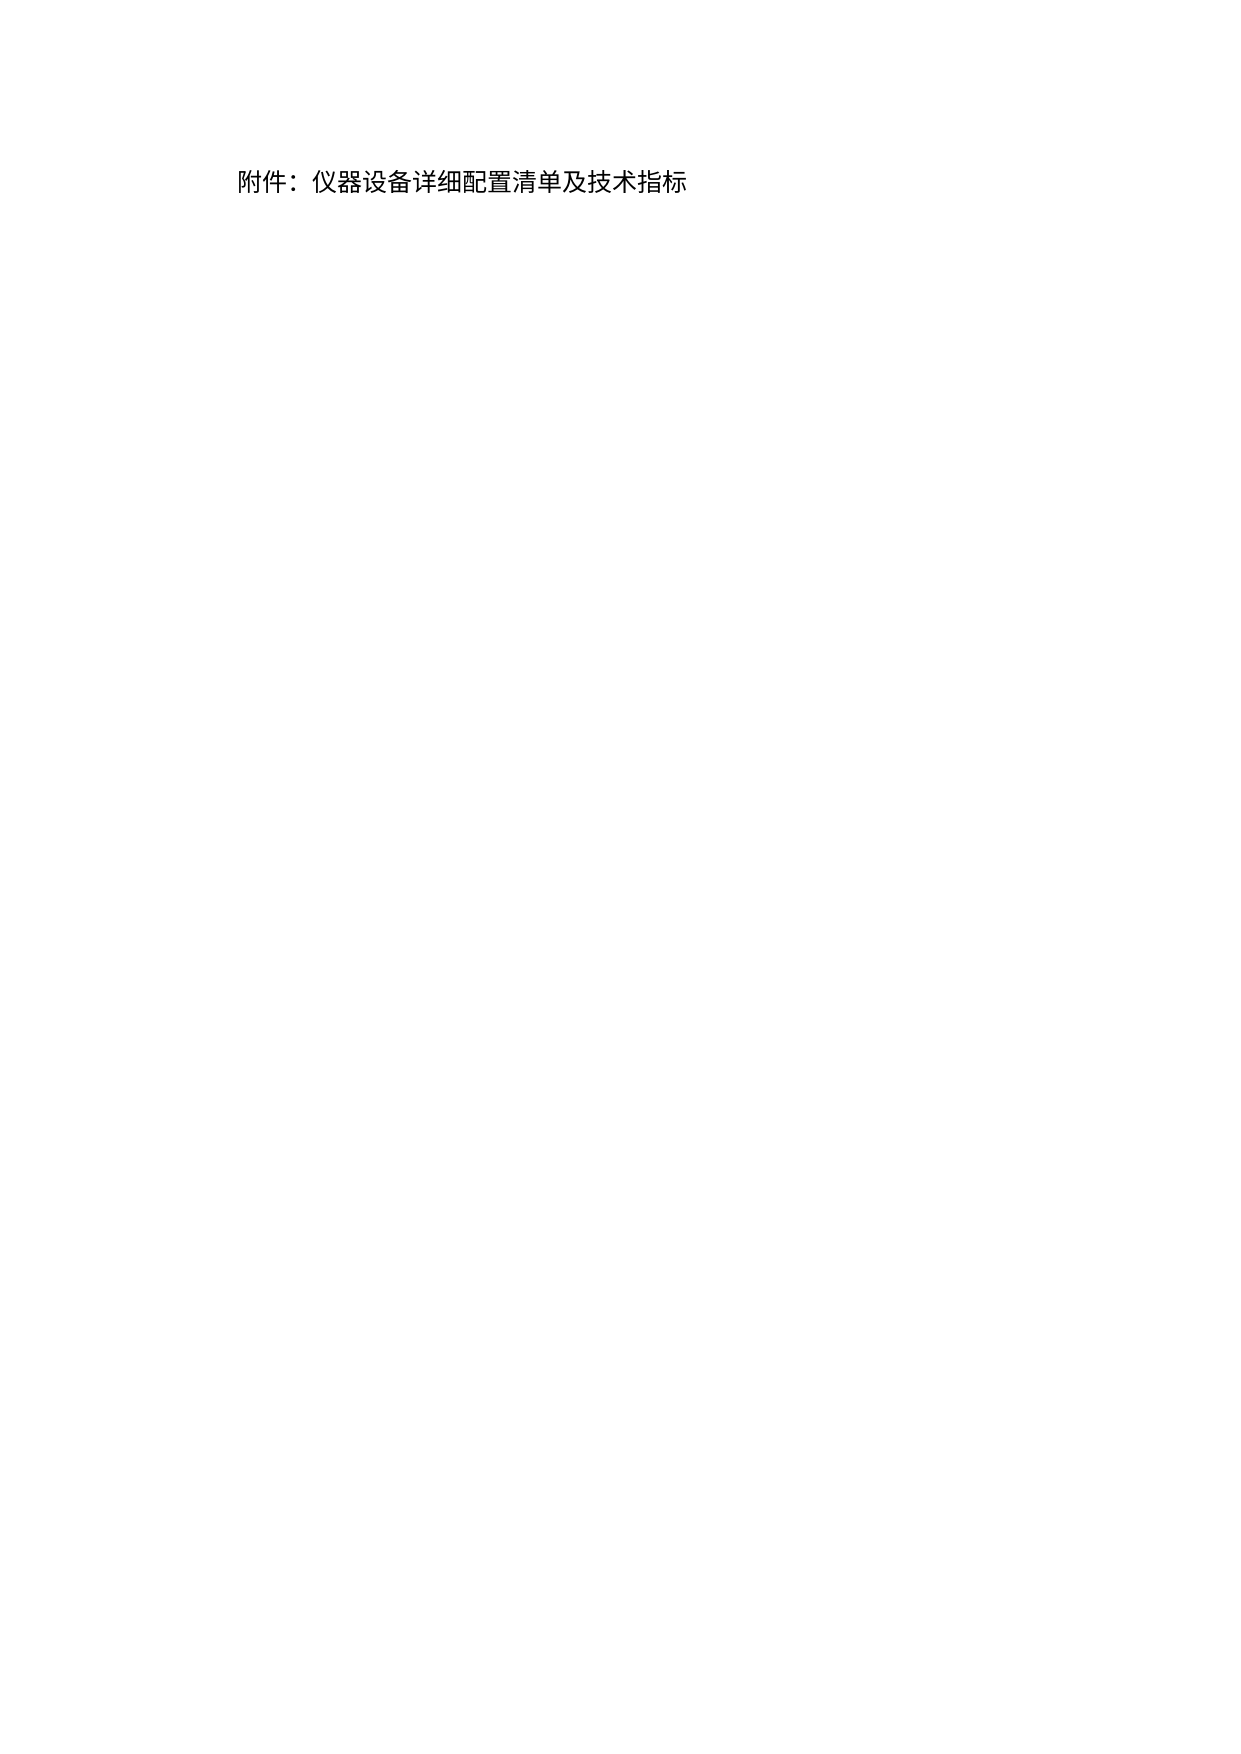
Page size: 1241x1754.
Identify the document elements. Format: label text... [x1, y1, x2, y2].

text 附件：仪器设备详细配置清单及技术指标 [187, 162, 1053, 198]
